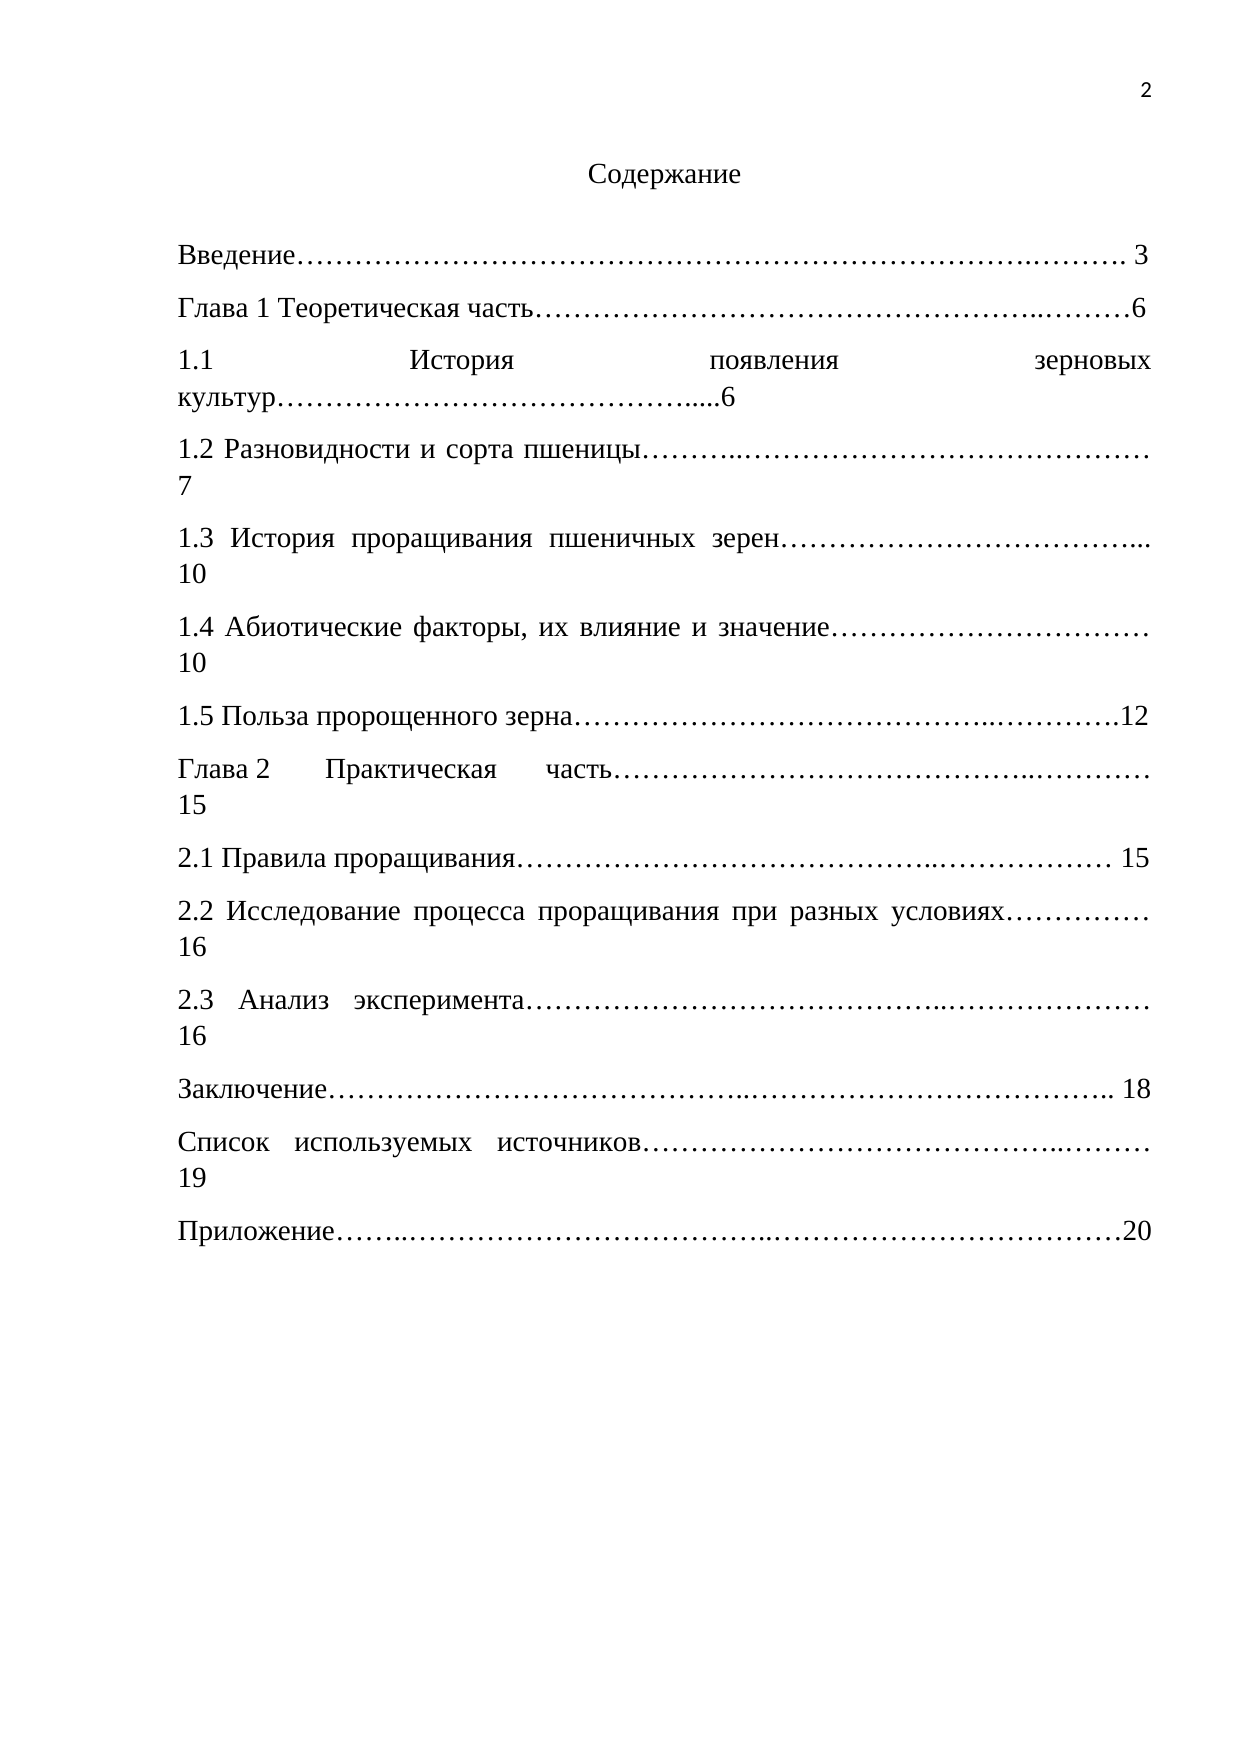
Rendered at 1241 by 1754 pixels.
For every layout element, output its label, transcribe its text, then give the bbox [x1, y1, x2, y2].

text 2.2 Исследование процесса проращивания при разных условиях…………… 16 [177, 893, 1152, 963]
text Глава 2 Практическая часть……………………………………..………… 15 [177, 751, 1152, 821]
text Список используемых источников……………………………………..……… 19 [177, 1124, 1152, 1193]
text 1.4 Абиотические факторы, их влияние и значение……………………………10 [177, 609, 1152, 679]
text Введение………………………………………………………………….………. 3 [177, 237, 1152, 270]
text Приложение……..………………………………..………………………………20 [177, 1213, 1152, 1246]
subtitle Содержание [177, 156, 1152, 189]
text 2.3 Анализ эксперимента……………………………………..………………… 16 [177, 982, 1152, 1052]
text 2.1 Правила проращивания……………………………………..……………… 15 [177, 840, 1152, 874]
text 1.1 История появления зерновых культур…………………………………….....6 [177, 342, 1152, 412]
text 1.2 Разновидности и сорта пшеницы………..……………………………………7 [177, 431, 1152, 501]
text 1.5 Польза пророщенного зерна……………………………………..………….12 [177, 698, 1152, 732]
text Глава 1 Теоретическая часть……………………………………………..………6 [177, 290, 1152, 323]
text 1.3 История проращивания пшеничных зерен………………………………... 10 [177, 520, 1152, 590]
text Заключение……………………………………..……………………………….. 18 [177, 1071, 1152, 1104]
